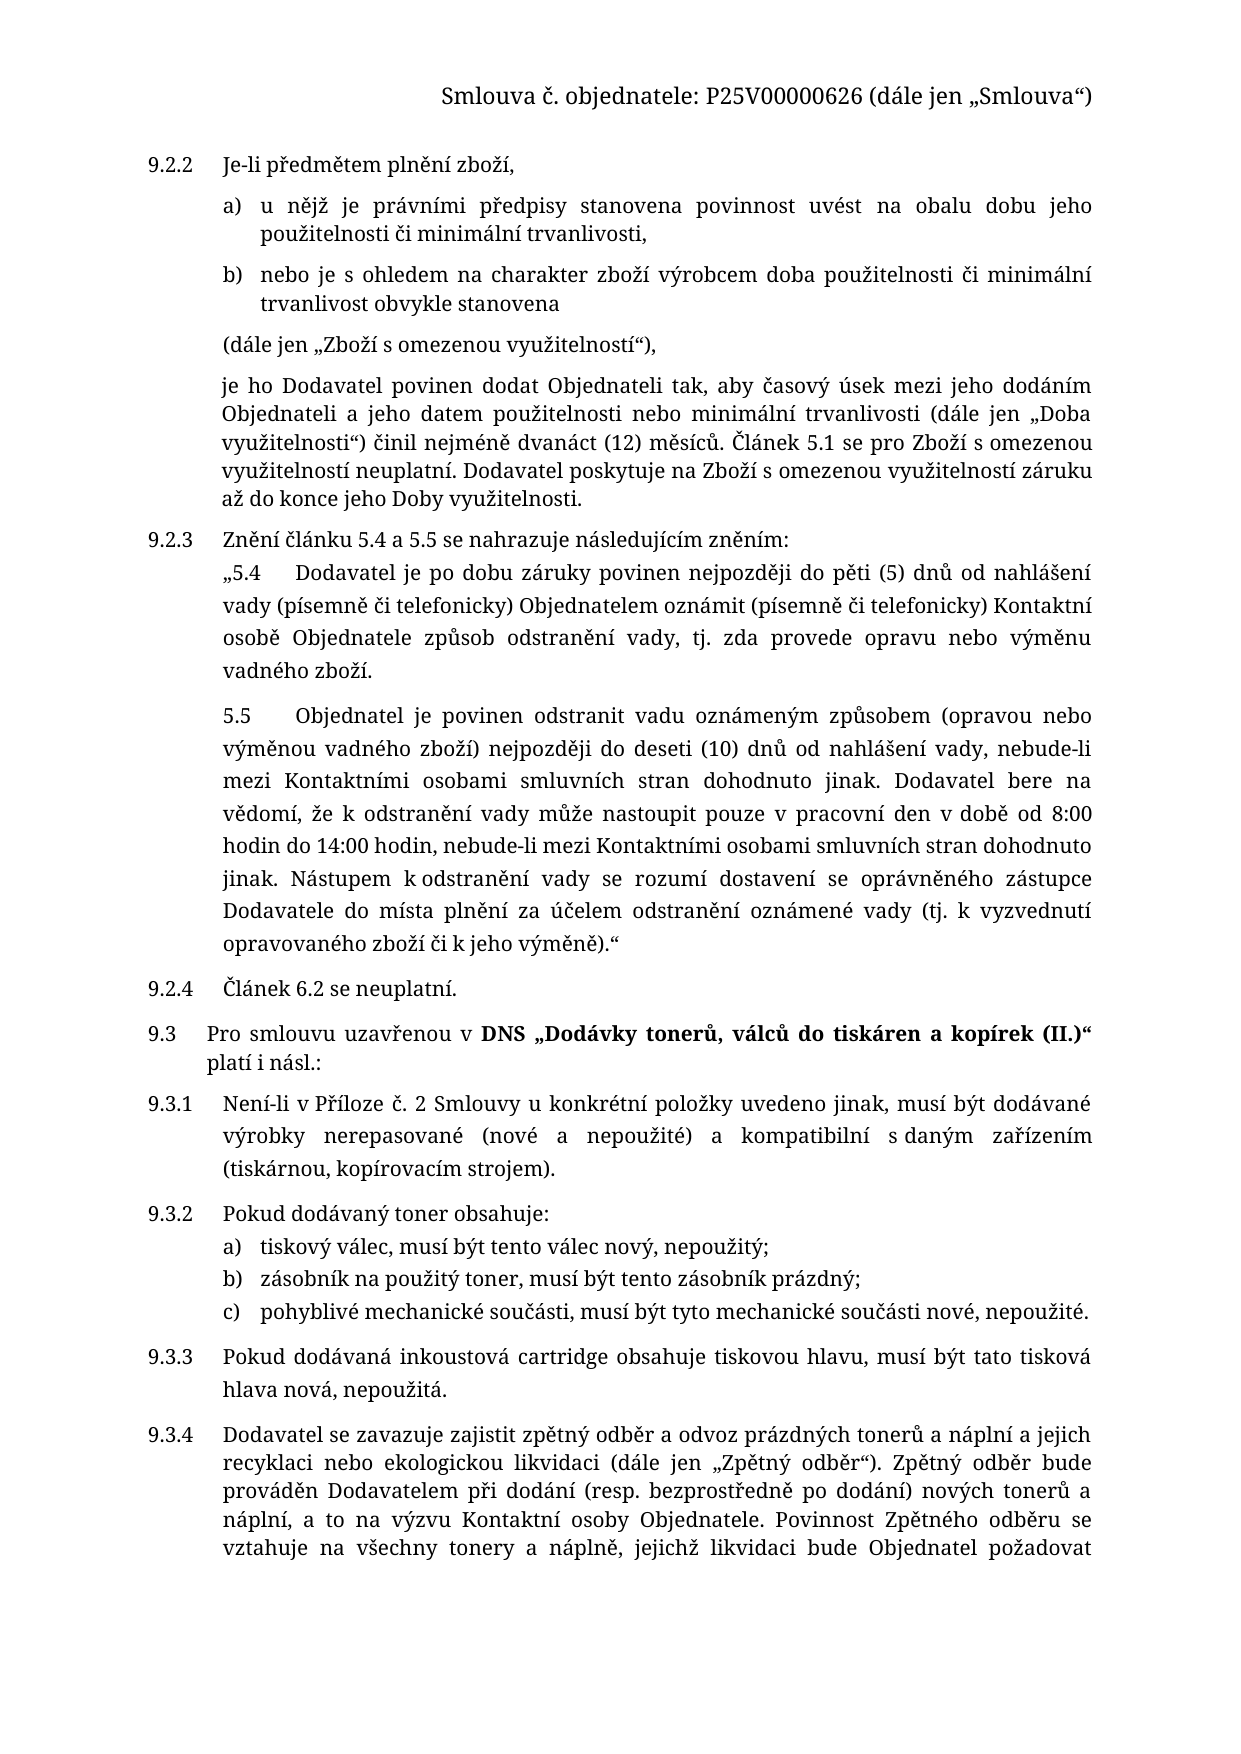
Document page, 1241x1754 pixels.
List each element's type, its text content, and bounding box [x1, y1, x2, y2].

list Pro smlouvu uzavřenou v DNS „Dodávky tonerů, válců do tiskáren a kopírek (II.)“ platí i násl.: [148, 1019, 1093, 1076]
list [148, 1420, 1093, 1562]
list tiskový válec, musí být tento válec nový, nepoužitý; [223, 1232, 1093, 1260]
list Není-li v Příloze č. 2 Smlouvy u konkrétní položky uvedeno jinak, musí být dodávané výrobky nerepasované (nové a nepoužité) a kompatibilní s daným zařízením (tiskárnou, kopírovacím strojem). [148, 1089, 1093, 1182]
list Pokud dodávaný toner obsahuje: [148, 1199, 1093, 1228]
list pohyblivé mechanické součásti, musí být tyto mechanické součásti nové, nepoužité. [223, 1297, 1093, 1325]
list Je-li předmětem plnění zboží, [148, 150, 1093, 179]
list Pokud dodávaná inkoustová cartridge obsahuje tiskovou hlavu, musí být tato tisková hlava nová, nepoužitá. [148, 1342, 1093, 1403]
list Článek 6.2 se neuplatní. [148, 974, 1093, 1003]
text (dále jen „Zboží s omezenou využitelností“), [223, 330, 1093, 358]
list „5.4 Dodavatel je po dobu záruky povinen nejpozději do pěti (5) dnů od nahlášení vady (písemně či telefonicky) Objednatelem oznámit (písemně či telefonicky) Kontaktní osobě Objednatele způsob odstranění vady, tj. zda provede opravu nebo výměnu vadného zboží. [223, 558, 1093, 684]
list u nějž je právními předpisy stanovena povinnost uvést na obalu dobu jeho použitelnosti či minimální trvanlivosti, [223, 191, 1093, 248]
list 5.5 Objednatel je povinen odstranit vadu oznámeným způsobem (opravou nebo výměnou vadného zboží) nejpozději do deseti (10) dnů od nahlášení vady, nebude-li mezi Kontaktními osobami smluvních stran dohodnuto jinak. Dodavatel bere na vědomí, že k odstranění vady může nastoupit pouze v pracovní den v době od 8:00 hodin do 14:00 hodin, nebude-li mezi Kontaktními osobami smluvních stran dohodnuto jinak. Nástupem k odstranění vady se rozumí dostavení se oprávněného zástupce Dodavatele do místa plnění za účelem odstranění oznámené vady (tj. k vyzvednutí opravovaného zboží či k jeho výměně).“ [223, 701, 1093, 958]
list Znění článku 5.4 a 5.5 se nahrazuje následujícím zněním: [148, 526, 1093, 554]
text je ho Dodavatel povinen dodat Objednateli tak, aby časový úsek mezi jeho dodáním Objednateli a jeho datem použitelnosti nebo minimální trvanlivosti (dále jen „Doba využitelnosti“) činil nejméně dvanáct (12) měsíců. Článek 5.1 se pro Zboží s omezenou využitelností neuplatní. Dodavatel poskytuje na Zboží s omezenou využitelností záruku až do konce jeho Doby využitelnosti. [221, 371, 1093, 513]
list zásobník na použitý toner, musí být tento zásobník prázdný; [223, 1264, 1093, 1293]
list nebo je s ohledem na charakter zboží výrobcem doba použitelnosti či minimální trvanlivost obvykle stanovena [223, 261, 1093, 317]
